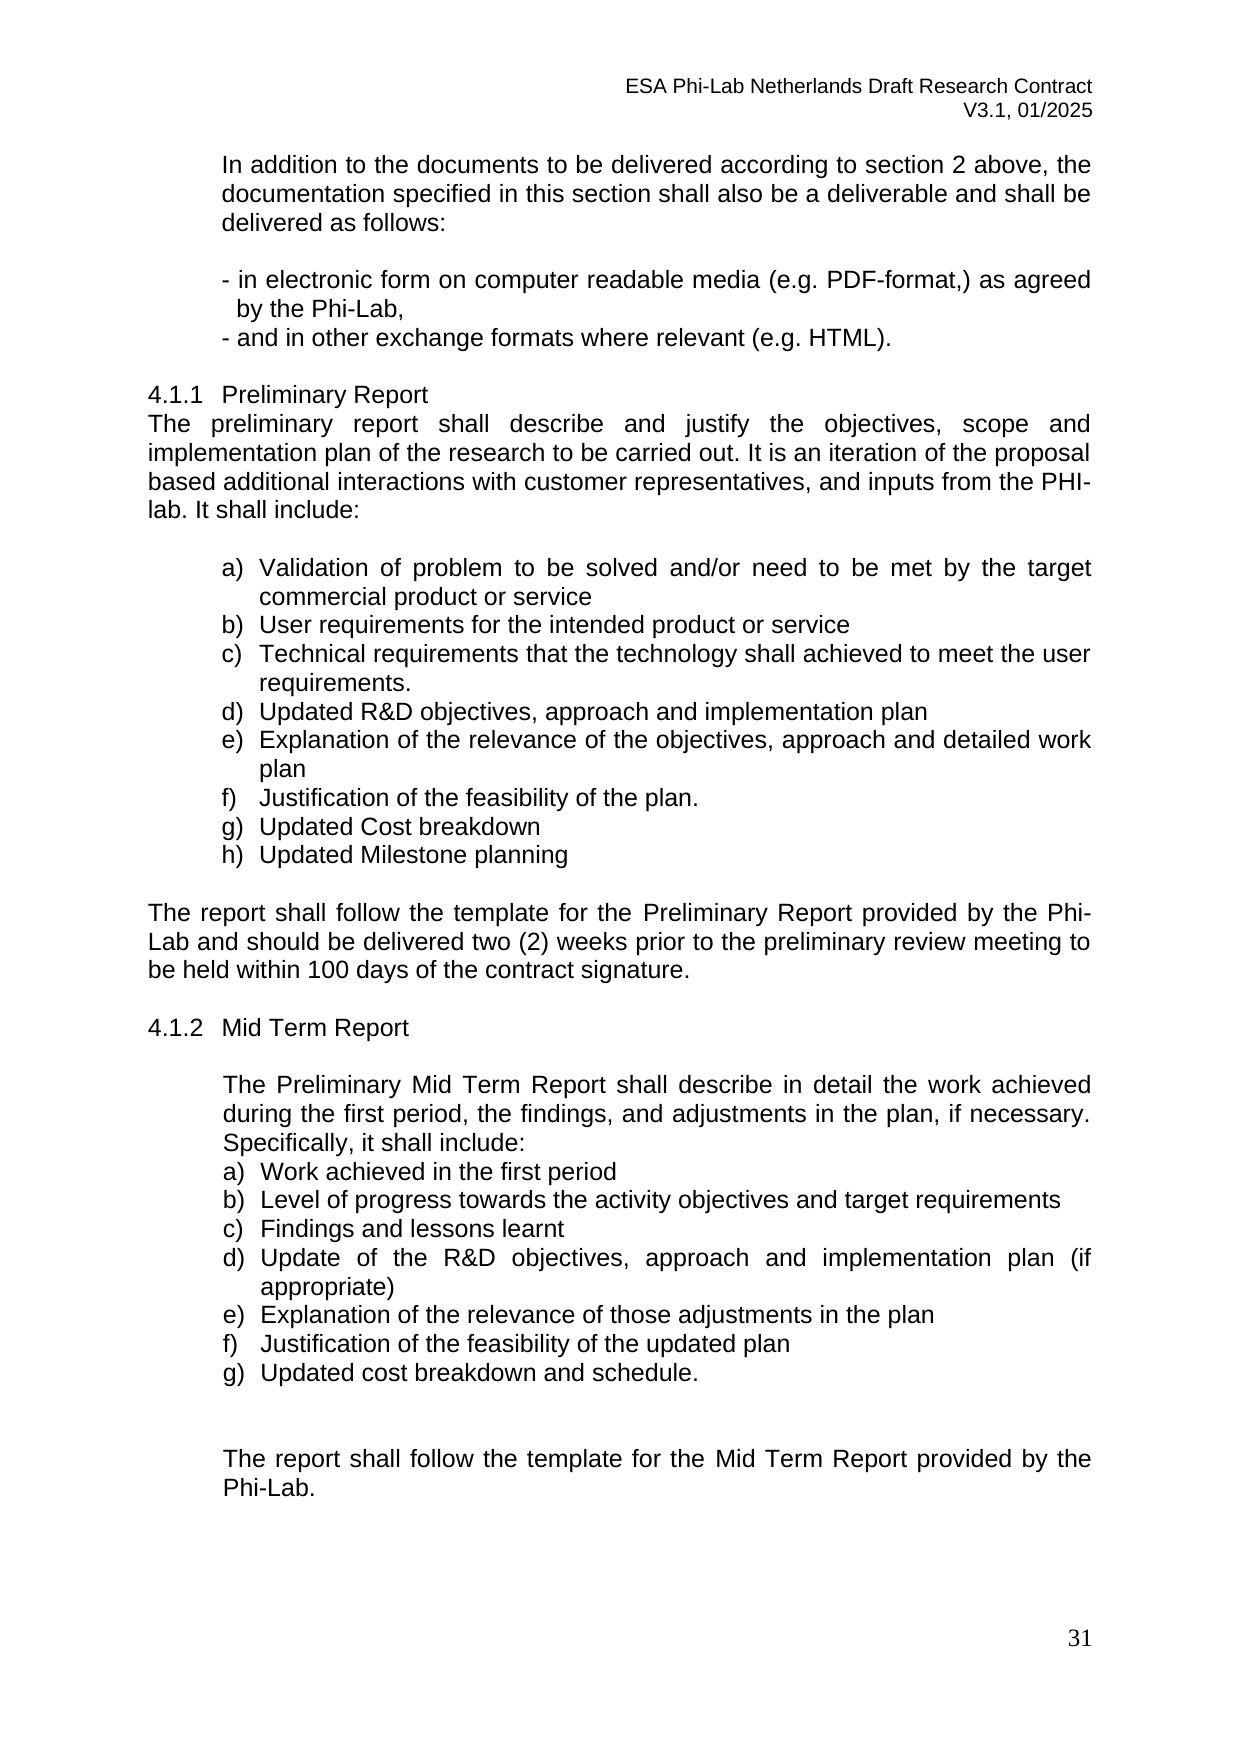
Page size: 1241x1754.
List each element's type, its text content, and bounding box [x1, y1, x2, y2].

list Validation of problem to be solved and/or need to be met by the target commercial product or service [221, 553, 1093, 610]
list Updated Milestone planning [221, 840, 1093, 869]
text - in electronic form on computer readable media (e.g. PDF-format,) as agreed by the Phi-Lab, [221, 265, 1093, 323]
list Updated R&D objectives, approach and implementation plan [221, 697, 1093, 725]
list Updated cost breakdown and schedule. [223, 1358, 1093, 1387]
list User requirements for the intended product or service [221, 610, 1093, 639]
list Technical requirements that the technology shall achieved to meet the user requirements. [221, 639, 1093, 697]
text The preliminary report shall describe and justify the objectives, scope and implementation plan of the research to be carried out. It is an iteration of the proposal based additional interactions with customer representatives, and inputs from the PHI-lab. It shall include: [148, 409, 1093, 524]
text 4.1.1 Preliminary Report [148, 380, 1093, 409]
list Update of the R&D objectives, approach and implementation plan (if appropriate) [223, 1243, 1093, 1300]
list Justification of the feasibility of the plan. [221, 783, 1093, 812]
list Findings and lessons learnt [223, 1214, 1093, 1243]
text In addition to the documents to be delivered according to section 2 above, the documentation specified in this section shall also be a deliverable and shall be delivered as follows: [221, 150, 1093, 237]
text The report shall follow the template for the Preliminary Report provided by the Phi-Lab and should be delivered two (2) weeks prior to the preliminary review meeting to be held within 100 days of the contract signature. [148, 898, 1093, 984]
list Explanation of the relevance of those adjustments in the plan [223, 1300, 1093, 1329]
list Explanation of the relevance of the objectives, approach and detailed work plan [221, 725, 1093, 783]
text The report shall follow the template for the Mid Term Report provided by the Phi-Lab. [223, 1444, 1093, 1502]
text - and in other exchange formats where relevant (e.g. HTML). [221, 323, 1093, 352]
list Level of progress towards the activity objectives and target requirements [223, 1185, 1093, 1214]
text The Preliminary Mid Term Report shall describe in detail the work achieved during the first period, the findings, and adjustments in the plan, if necessary. Specifically, it shall include: [223, 1070, 1093, 1157]
text 4.1.2 Mid Term Report [148, 1013, 1093, 1042]
list Updated Cost breakdown [221, 812, 1093, 840]
list Work achieved in the first period [223, 1157, 1093, 1185]
list Justification of the feasibility of the updated plan [223, 1329, 1093, 1358]
